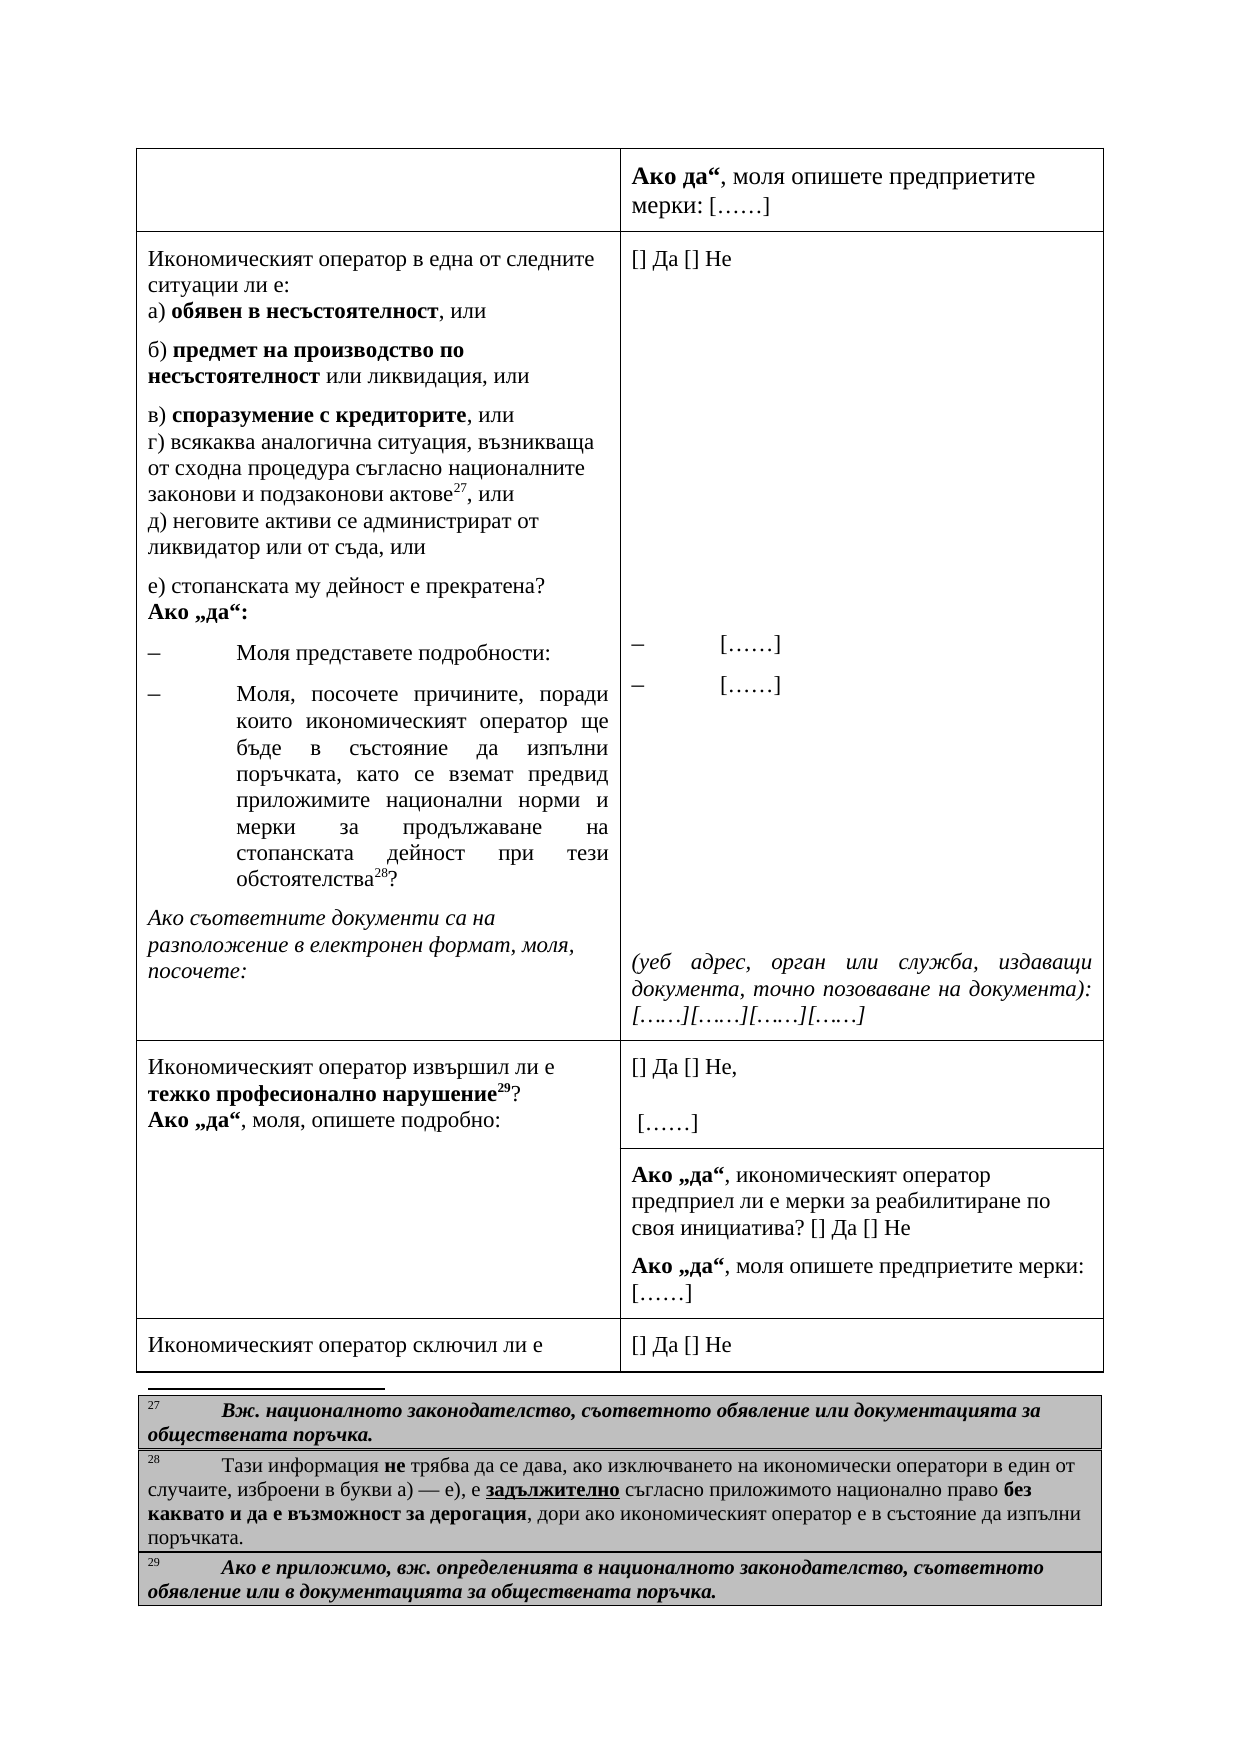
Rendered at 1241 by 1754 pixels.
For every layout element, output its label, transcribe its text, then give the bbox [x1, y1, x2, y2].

table_cell Икономическият оператор извършил ли е тежко професионално нарушение? Ако „да“, моля, опишете подробно: [137, 1041, 620, 1318]
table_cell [137, 1319, 620, 1371]
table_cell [621, 149, 1103, 231]
table_cell [] Да [] Не […] [621, 1319, 1103, 1371]
table_cell [] Да [] Не [……] [……] (уеб адрес, орган или служба, издаващи документа, точно позоваване на документа): [……][……][……][……] [621, 232, 1103, 1040]
table_cell Икономическият оператор в една от следните ситуации ли е: а) обявен в несъстоятелност, или б) предмет на производство по несъстоятелност или ликвидация, или в) споразумение с кредиторите, или г) всякаква аналогична ситуация, възникваща от сходна процедура съгласно националните законови и подзаконови актове, или д) неговите активи се администрират от ликвидатор или от съда, или е) стопанската му дейност е прекратена? Ако „да“: Моля представете подробности: Моля, посочете причините, поради които икономическият оператор ще бъде в състояние да изпълни поръчката, като се вземат предвид приложимите национални норми и мерки за продължаване на стопанската дейност при тези обстоятелства? Ако съответните документи са на разположение в електронен формат, моля, посочете: [137, 232, 620, 1040]
table_cell [] Да [] Не, [……] [621, 1041, 1103, 1147]
